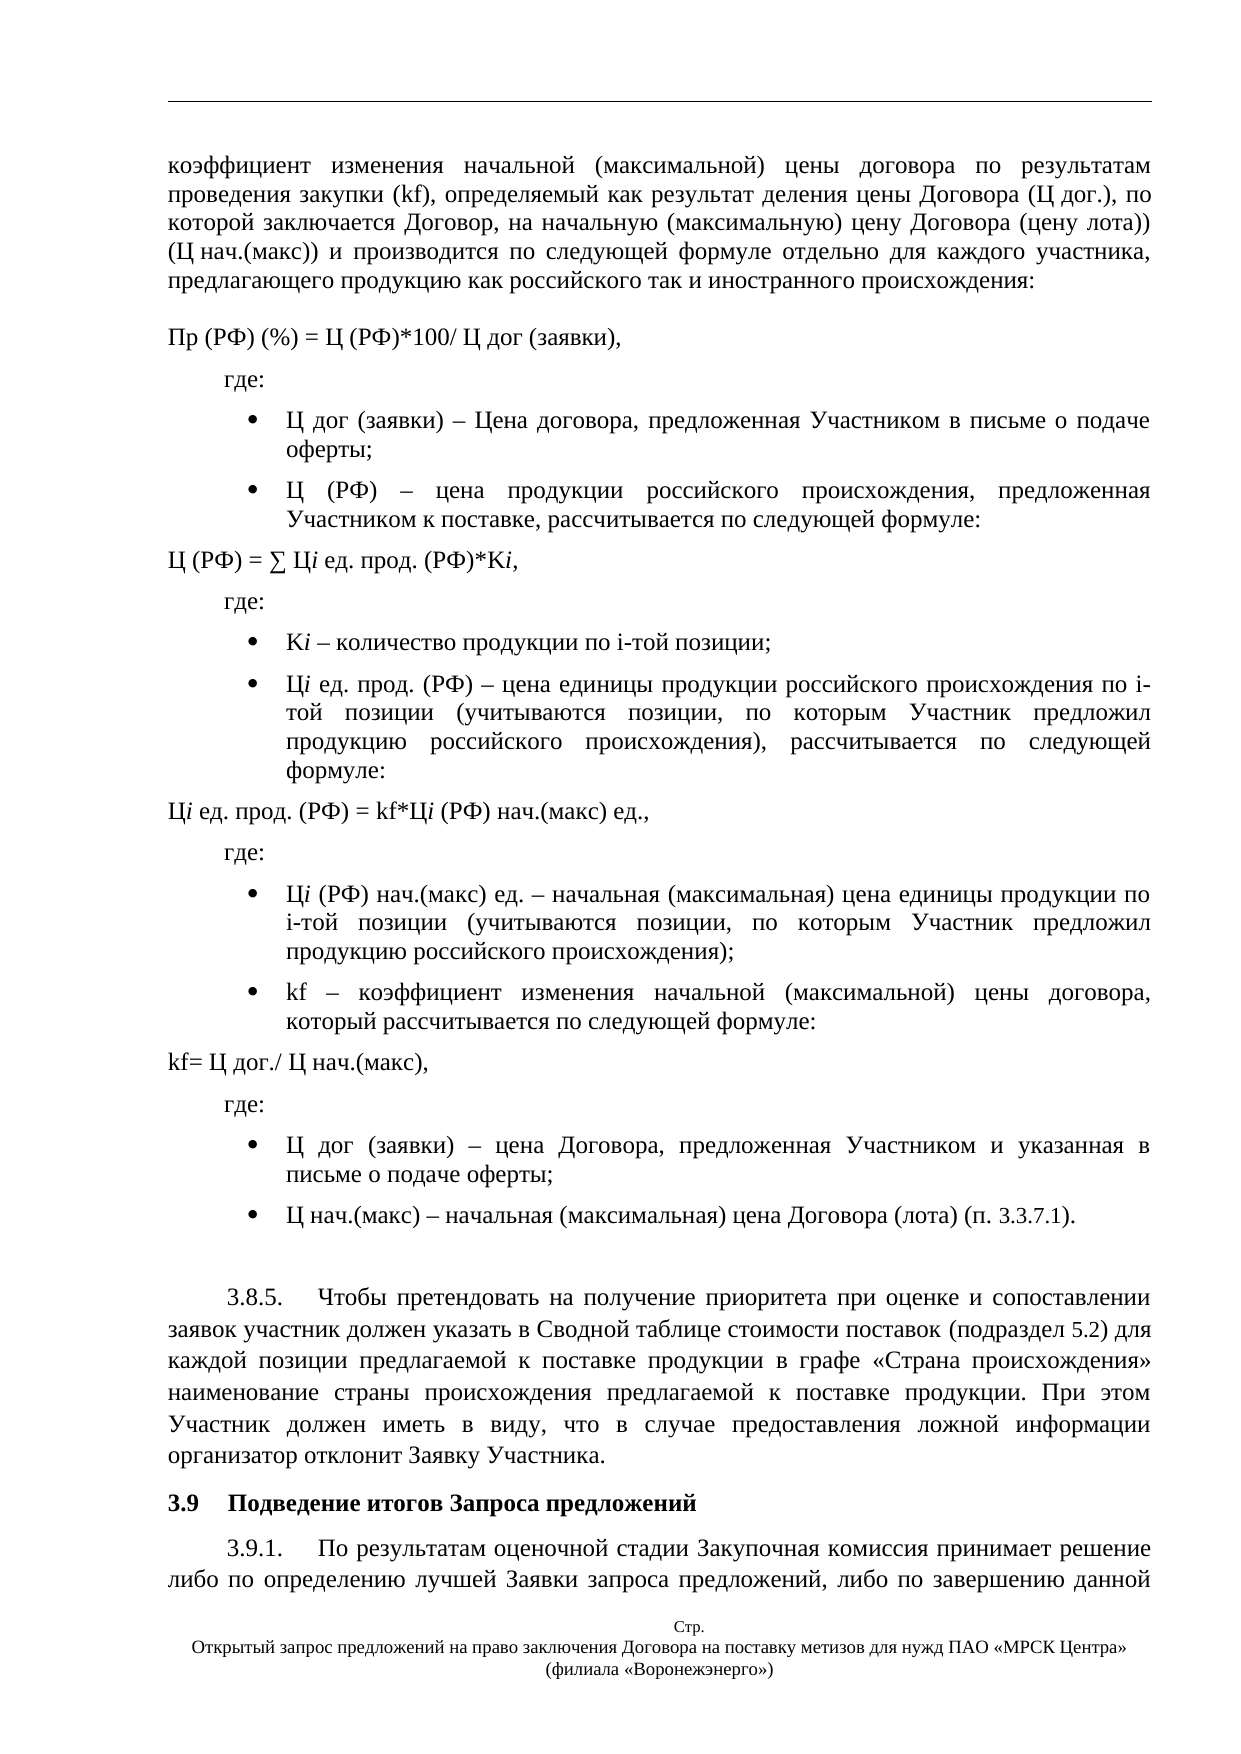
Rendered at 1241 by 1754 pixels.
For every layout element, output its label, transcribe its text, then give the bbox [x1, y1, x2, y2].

list где: [224, 1089, 1152, 1117]
list Ц дог (заявки) – Цена договора, предложенная Участником в письме о подаче оферты; [248, 405, 1152, 462]
list Ц нач.(макс) – начальная (максимальная) цена Договора (лота) (п. 3.3.7.1). [248, 1200, 1152, 1229]
list где: [224, 364, 1152, 392]
list Цi ед. прод. (РФ) – цена единицы продукции российского происхождения по i-той позиции (учитываются позиции, по которым Участник предложил продукцию российского происхождения), рассчитывается по следующей формуле: [248, 669, 1152, 784]
list Чтобы претендовать на получение приоритета при оценке и сопоставлении заявок участник должен указать в Сводной таблице стоимости поставок (подраздел 5.2) для каждой позиции предлагаемой к поставке продукции в графе «Страна происхождения» наименование страны происхождения предлагаемой к поставке продукции. При этом Участник должен иметь в виду, что в случае предоставления ложной информации организатор отклонит Заявку Участника. [168, 1282, 1152, 1469]
list Пр (РФ) (%) = Ц (РФ)*100/ Ц дог (заявки), [168, 322, 1152, 351]
list Цi (РФ) нач.(макс) ед. – начальная (максимальная) цена единицы продукции по i-той позиции (учитываются позиции, по которым Участник предложил продукцию российского происхождения); [248, 879, 1152, 965]
list Ц дог (заявки) – цена Договора, предложенная Участником и указанная в письме о подаче оферты; [248, 1130, 1152, 1187]
list kf – коэффициент изменения начальной (максимальной) цены договора, который рассчитывается по следующей формуле: [248, 977, 1152, 1035]
list где: [224, 586, 1152, 615]
list Ki – количество продукции по i-той позиции; [248, 627, 1152, 656]
list Цi ед. прод. (РФ) = kf*Цi (РФ) нач.(макс) ед., [168, 796, 1152, 825]
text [168, 150, 1152, 294]
list Ц (РФ) – цена продукции российского происхождения, предложенная Участником к поставке, рассчитывается по следующей формуле: [248, 475, 1152, 532]
list Ц (РФ) = ∑ Цi ед. прод. (РФ)*Ki, [168, 545, 1152, 574]
list где: [224, 837, 1152, 866]
list kf= Ц дог./ Ц нач.(макс), [168, 1047, 1152, 1076]
subtitle Подведение итогов Запроса предложений [168, 1488, 1152, 1517]
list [168, 1533, 1152, 1593]
